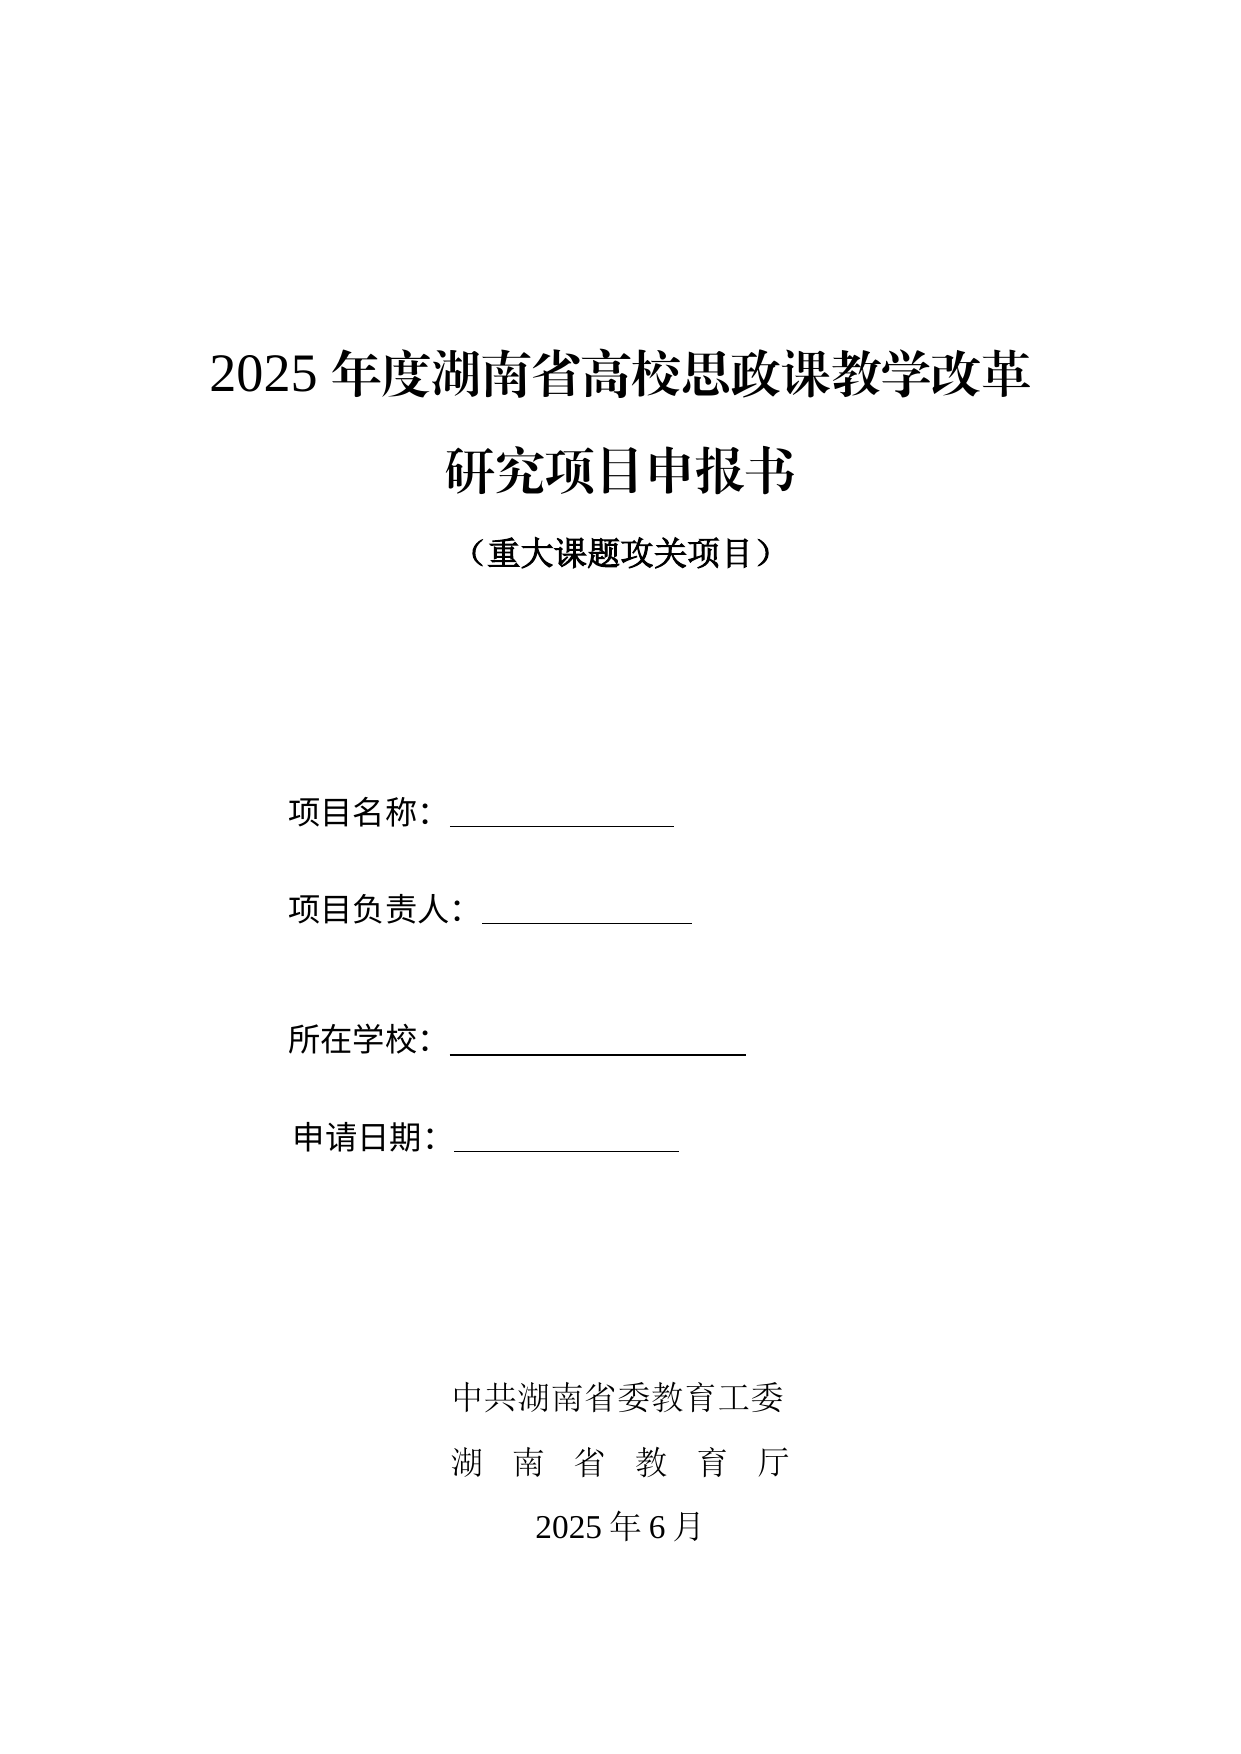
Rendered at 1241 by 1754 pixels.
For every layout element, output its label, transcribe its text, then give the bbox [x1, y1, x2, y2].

text 研究项目申报书 [148, 421, 1093, 518]
text 项目负责人： [288, 876, 1093, 941]
text 所在学校： [288, 1006, 1093, 1071]
text （重大课题攻关项目） [148, 518, 1093, 583]
text 2025 年度湖南省高校思政课教学改革 [148, 323, 1093, 421]
table_header 中共湖南省委教育工委 湖南省教育厅 [439, 1363, 801, 1493]
text 申请日期： [293, 1103, 1093, 1168]
text 项目名称： [288, 778, 1093, 843]
text 2025年6月 [148, 1493, 1093, 1558]
